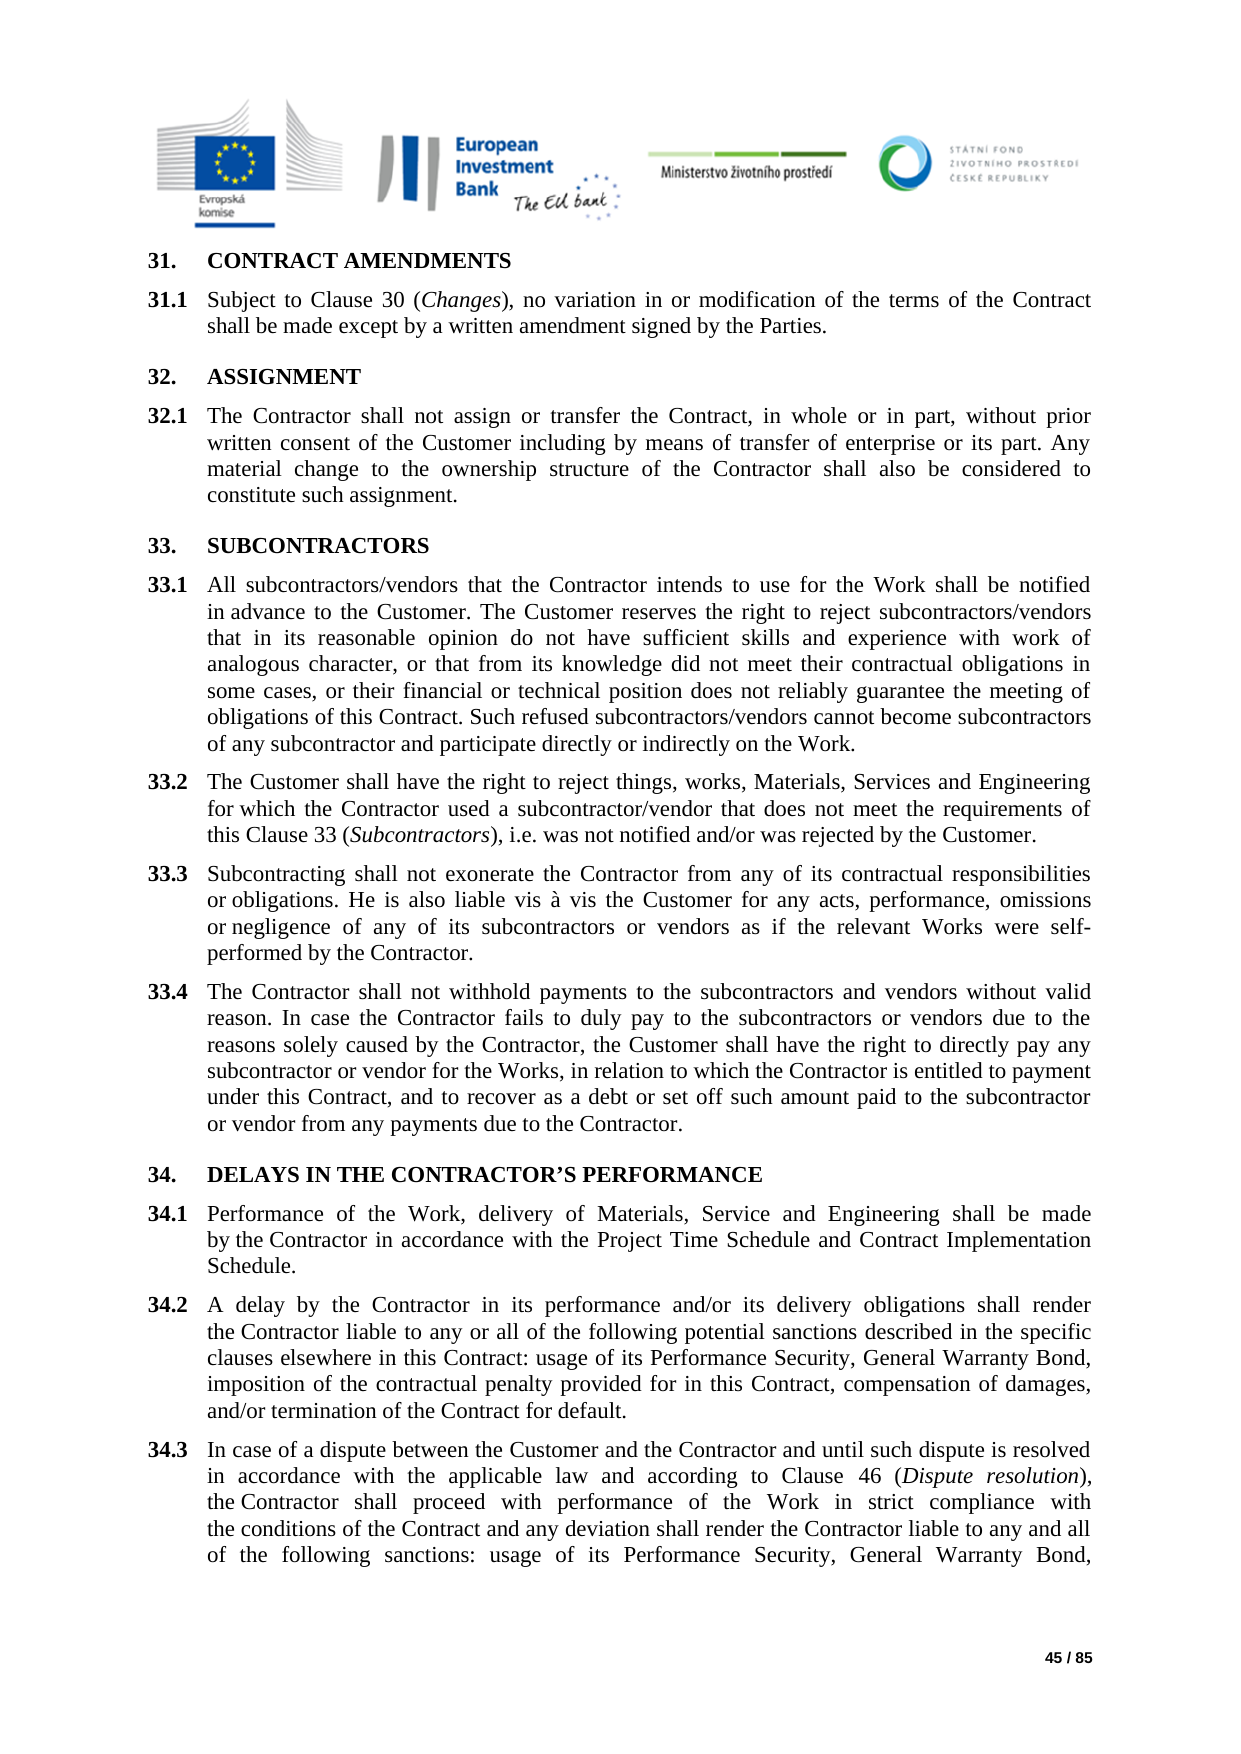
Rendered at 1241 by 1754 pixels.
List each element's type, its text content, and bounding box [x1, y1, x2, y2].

text The Contractor shall not withhold payments to the subcontractors and vendors without valid reason. In case the Contractor fails to duly pay to the subcontractors or vendors due to the reasons solely caused by the Contractor, the Customer shall have the right to directly pay any subcontractor or vendor for the Works, in relation to which the Contractor is entitled to payment under this Contract, and to recover as a debt or set off such amount paid to the subcontractor or vendor from any payments due to the Contractor. [148, 978, 1092, 1136]
text A delay by the Contractor in its performance and/or its delivery obligations shall render the Contractor liable to any or all of the following potential sanctions described in the specific clauses elsewhere in this Contract: usage of its Performance Security, General Warranty Bond, imposition of the contractual penalty provided for in this Contract, compensation of damages, and/or termination of the Contract for default. [148, 1291, 1092, 1423]
text The Customer shall have the right to reject things, works, Materials, Services and Engineering for which the Contractor used a subcontractor/vendor that does not meet the requirements of this Clause 33 (Subcontractors), i.e. was not notified and/or was rejected by the Customer. [148, 768, 1092, 847]
text Subcontracting shall not exonerate the Contractor from any of its contractual responsibilities or obligations. He is also liable vis à vis the Customer for any acts, performance, omissions or negligence of any of its subcontractors or vendors as if the relevant Works were self-performed by the Contractor. [148, 860, 1092, 965]
text The Contractor shall not assign or transfer the Contract, in whole or in part, without prior written consent of the Customer including by means of transfer of enterprise or its part. Any material change to the ownership structure of the Contractor shall also be considered to constitute such assignment. [148, 402, 1092, 508]
text CONTRACT AMENDMENTS [148, 247, 1092, 273]
text DELAYS IN THE CONTRACTOR’S PERFORMANCE [148, 1161, 1092, 1187]
text ASSIGNMENT [148, 363, 1092, 390]
text SUBCONTRACTORS [148, 533, 1092, 559]
text All subcontractors/vendors that the Contractor intends to use for the Work shall be notified in advance to the Customer. The Customer reserves the right to reject subcontractors/vendors that in its reasonable opinion do not have sufficient skills and experience with work of analogous character, or that from its knowledge did not meet their contractual obligations in some cases, or their financial or technical position does not reliably guarantee the meeting of obligations of this Contract. Such refused subcontractors/vendors cannot become subcontractors of any subcontractor and participate directly or indirectly on the Work. [148, 571, 1092, 756]
text Performance of the Work, delivery of Materials, Service and Engineering shall be made by the Contractor in accordance with the Project Time Schedule and Contract Implementation Schedule. [148, 1200, 1092, 1279]
text Subject to Clause 30 (Changes), no variation in or modification of the terms of the Contract shall be made except by a written amendment signed by the Parties. [148, 286, 1092, 338]
picture [147, 87, 1093, 235]
